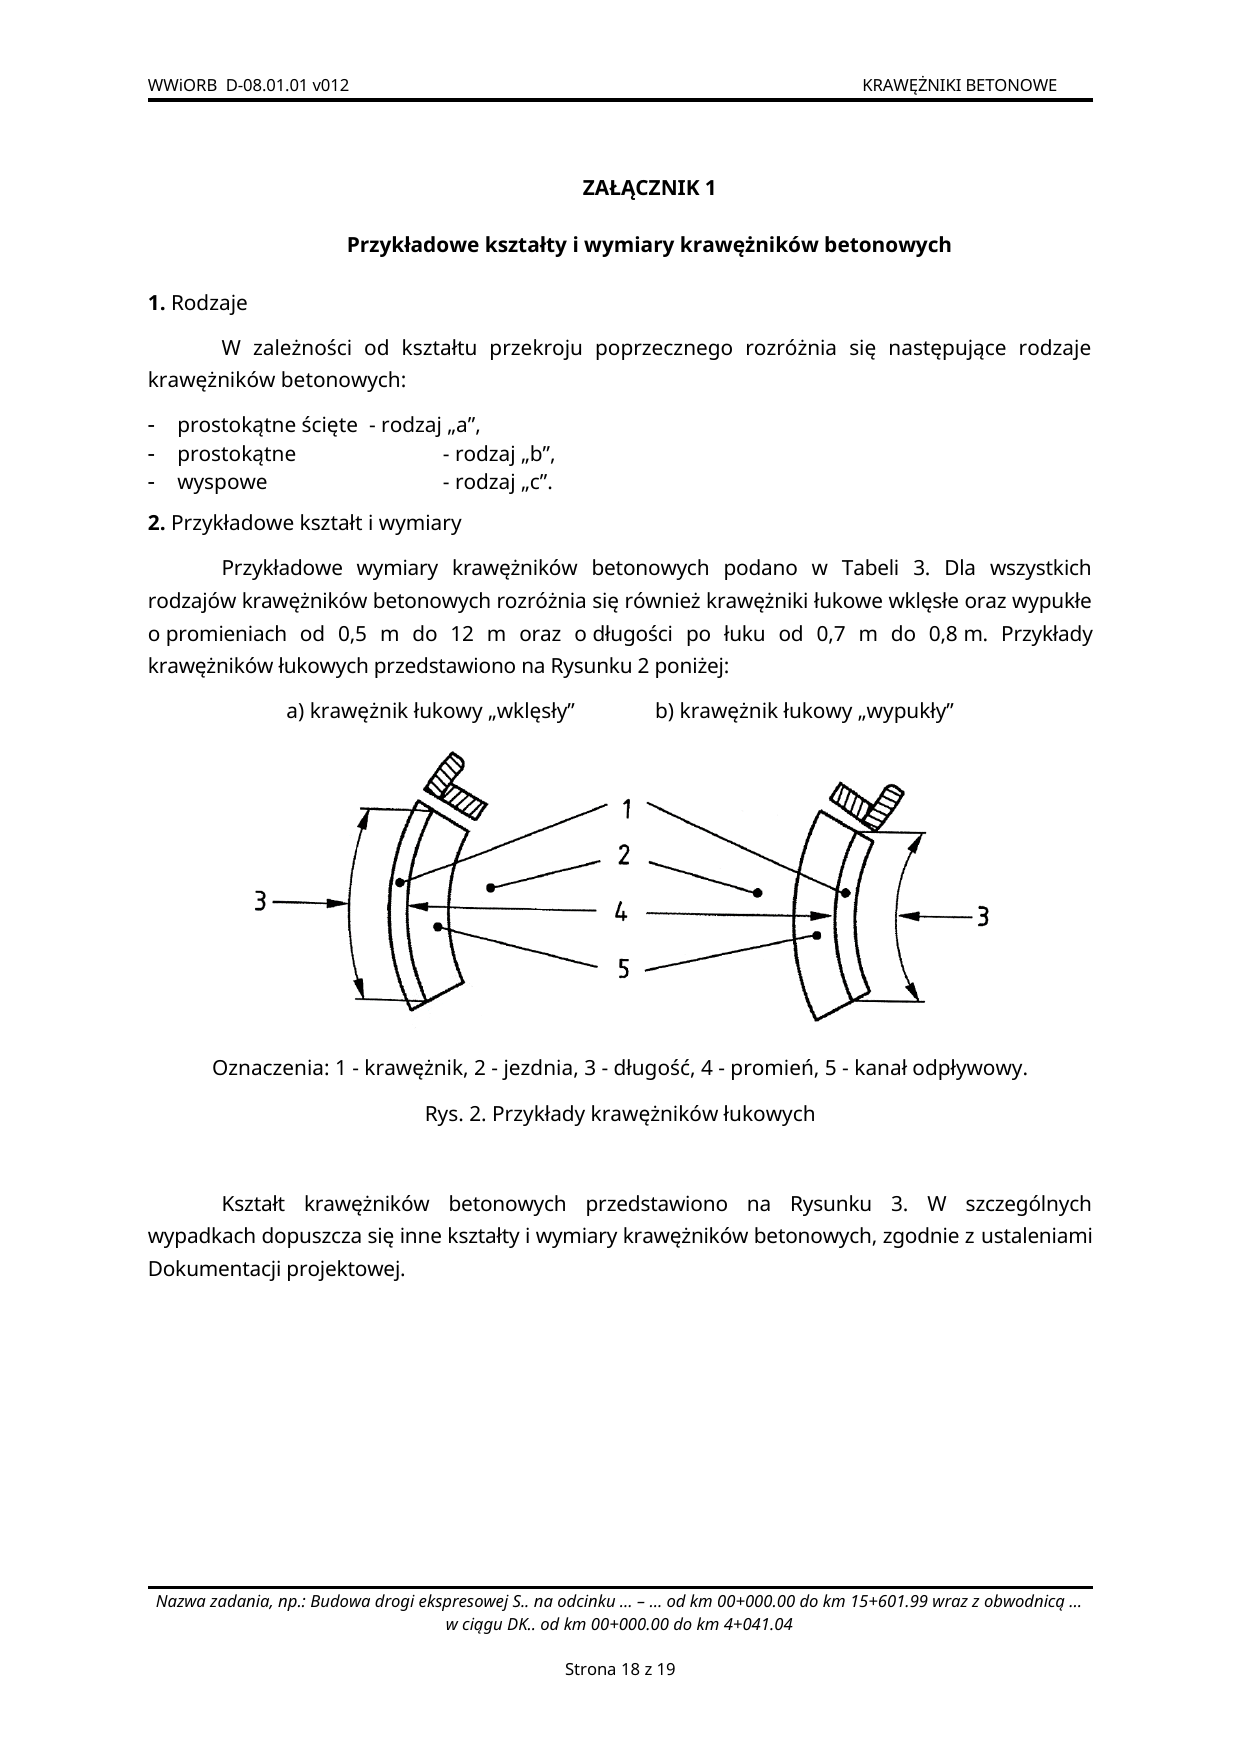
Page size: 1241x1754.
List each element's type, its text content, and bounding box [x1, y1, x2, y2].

list wyspowe - rodzaj „c”. [148, 467, 1093, 496]
list 2. Przykładowe kształt i wymiary [148, 508, 1093, 537]
list Przykładowe wymiary krawężników betonowych podano w Tabeli 3. Dla wszystkich rodzajów krawężników betonowych rozróżnia się również krawężniki łukowe wklęsłe oraz wypukłe o promieniach od 0,5 m do 12 m oraz o długości po łuku od 0,7 m do 0,8 m. Przykłady krawężników łukowych przedstawiono na Rysunku 2 poniżej: [148, 553, 1093, 680]
list prostokątne ścięte - rodzaj „a”, [148, 411, 1093, 439]
list a) krawężnik łukowy „wklęsły” b) krawężnik łukowy „wypukły” [148, 696, 1093, 725]
list 1. Rodzaje [148, 288, 1093, 316]
list prostokątne - rodzaj „b”, [148, 439, 1093, 467]
picture [240, 741, 1000, 1037]
list Kształt krawężników betonowych przedstawiono na Rysunku 3. W szczególnych wypadkach dopuszcza się inne kształty i wymiary krawężników betonowych, zgodnie z ustaleniami Dokumentacji projektowej. [148, 1189, 1093, 1282]
list Rys. 2. Przykłady krawężników łukowych [148, 1099, 1093, 1127]
subtitle Przykładowe kształty i wymiary krawężników betonowych [207, 230, 1093, 259]
subtitle ZAŁĄCZNIK 1 [207, 173, 1093, 201]
list Oznaczenia: 1 - krawężnik, 2 - jezdnia, 3 - długość, 4 - promień, 5 - kanał odpływowy. [148, 1053, 1093, 1082]
list W zależności od kształtu przekroju poprzecznego rozróżnia się następujące rodzaje krawężników betonowych: [148, 333, 1093, 394]
